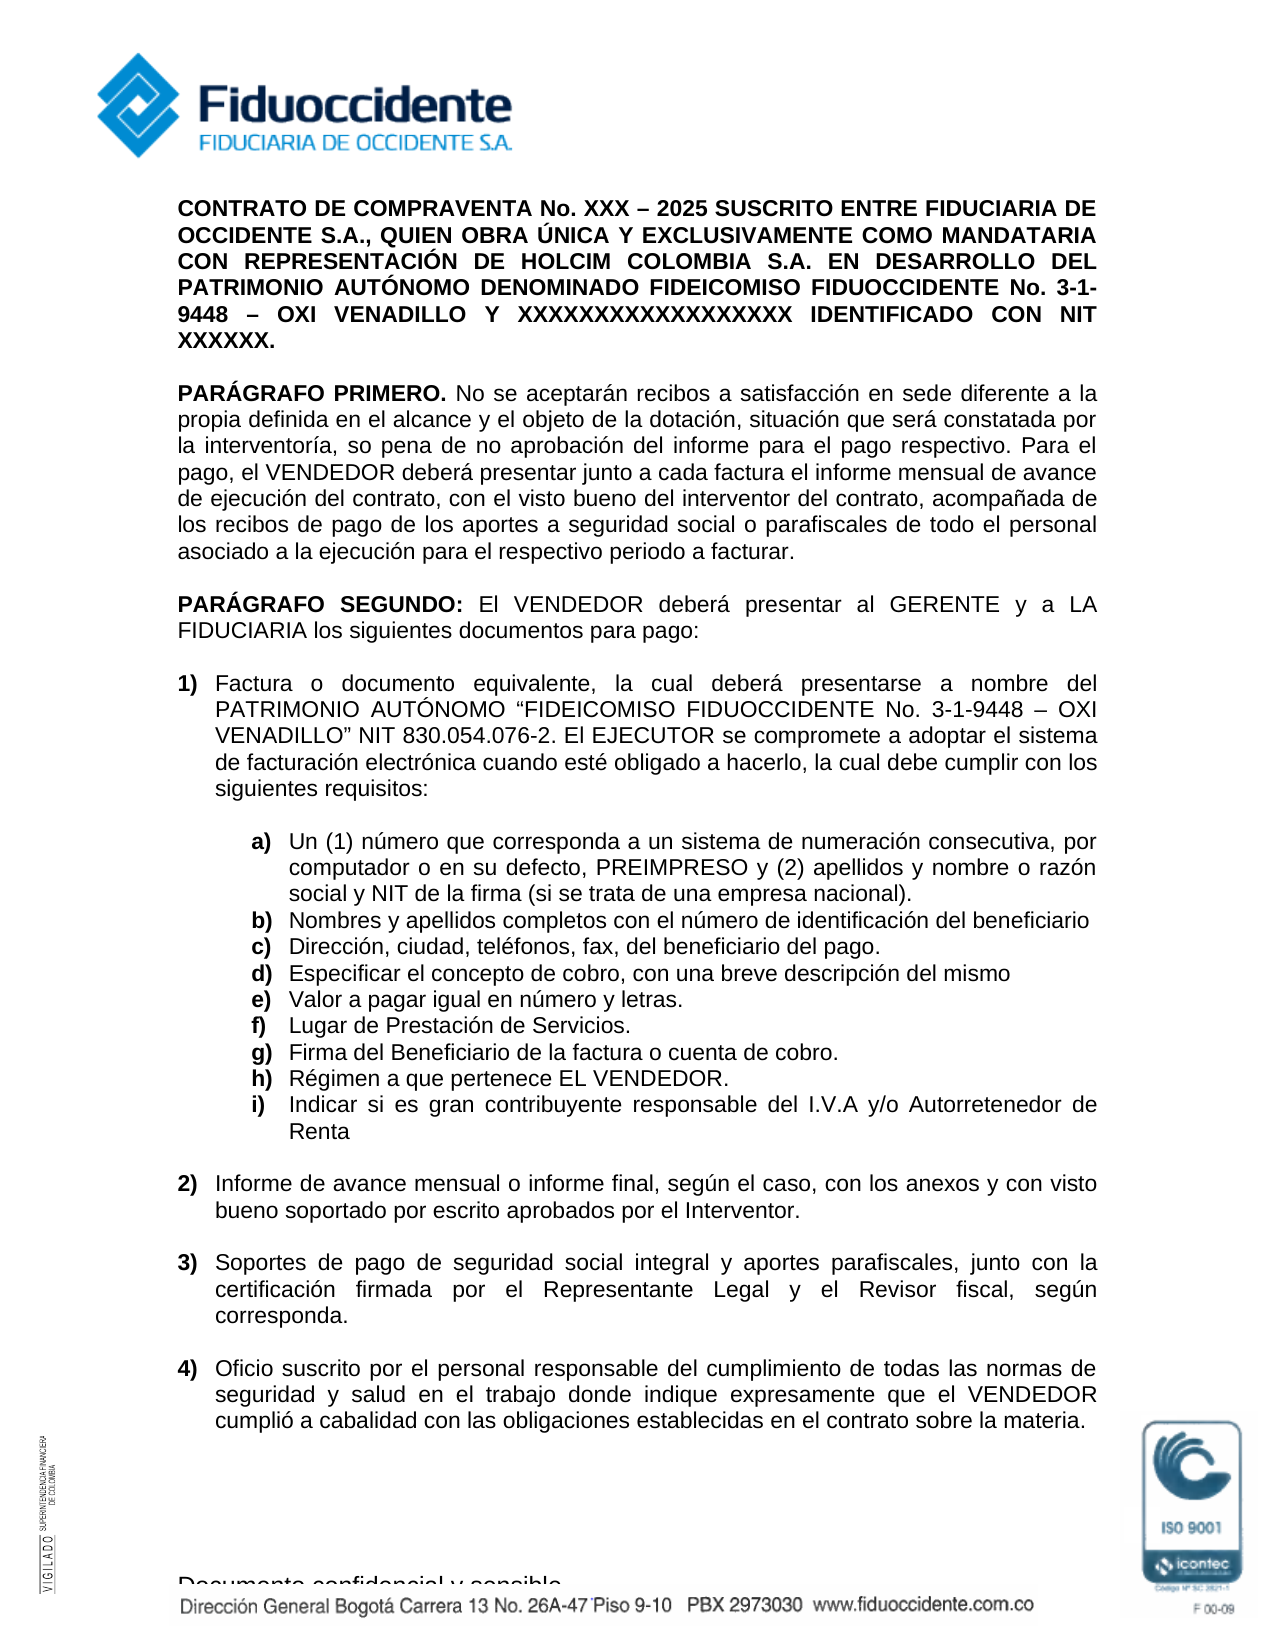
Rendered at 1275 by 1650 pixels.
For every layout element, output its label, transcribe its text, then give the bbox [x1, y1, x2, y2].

list Un (1) número que corresponda a un sistema de numeración consecutiva, por computador o en su defecto, PREIMPRESO y (2) apellidos y nombre o razón social y NIT de la firma (si se trata de una empresa nacional). [251, 828, 1098, 907]
list Especificar el concepto de cobro, con una breve descripción del mismo [251, 959, 1098, 986]
list Oficio suscrito por el personal responsable del cumplimiento de todas las normas de seguridad y salud en el trabajo donde indique expresamente que el VENDEDOR cumplió a cabalidad con las obligaciones establecidas en el contrato sobre la materia. [177, 1355, 1098, 1434]
picture [1120, 1411, 1258, 1618]
list Valor a pagar igual en número y letras. [251, 986, 1098, 1012]
text PARÁGRAFO PRIMERO. No se aceptarán recibos a satisfacción en sede diferente a la propia definida en el alcance y el objeto de la dotación, situación que será constatada por la interventoría, so pena de no aprobación del informe para el pago respectivo. Para el pago, el VENDEDOR deberá presentar junto a cada factura el informe mensual de avance de ejecución del contrato, con el visto bueno del interventor del contrato, acompañada de los recibos de pago de los aportes a seguridad social o parafiscales de todo el personal asociado a la ejecución para el respectivo periodo a facturar. [177, 380, 1098, 564]
list Indicar si es gran contribuyente responsable del I.V.A y/o Autorretenedor de Renta [251, 1091, 1098, 1144]
picture [88, 29, 552, 196]
picture [39, 1436, 55, 1594]
list Régimen a que pertenece EL VENDEDOR. [251, 1065, 1098, 1091]
list Factura o documento equivalente, la cual deberá presentarse a nombre del PATRIMONIO AUTÓNOMO “FIDEICOMISO FIDUOCCIDENTE No. 3-1-9448 – OXI VENADILLO” NIT 830.054.076-2. El EJECUTOR se compromete a adoptar el sistema de facturación electrónica cuando esté obligado a hacerlo, la cual debe cumplir con los siguientes requisitos: [177, 669, 1098, 801]
list Lugar de Prestación de Servicios. [251, 1012, 1098, 1038]
list Firma del Beneficiario de la factura o cuenta de cobro. [251, 1038, 1098, 1065]
list Nombres y apellidos completos con el número de identificación del beneficiario [251, 907, 1098, 933]
text PARÁGRAFO SEGUNDO: El VENDEDOR deberá presentar al GERENTE y a LA FIDUCIARIA los siguientes documentos para pago: [177, 591, 1098, 643]
list Soportes de pago de seguridad social integral y aportes parafiscales, junto con la certificación firmada por el Representante Legal y el Revisor fiscal, según corresponda. [177, 1249, 1098, 1328]
picture [169, 1584, 1038, 1626]
list Informe de avance mensual o informe final, según el caso, con los anexos y con visto bueno soportado por escrito aprobados por el Interventor. [177, 1170, 1098, 1223]
list Dirección, ciudad, teléfonos, fax, del beneficiario del pago. [251, 933, 1098, 959]
